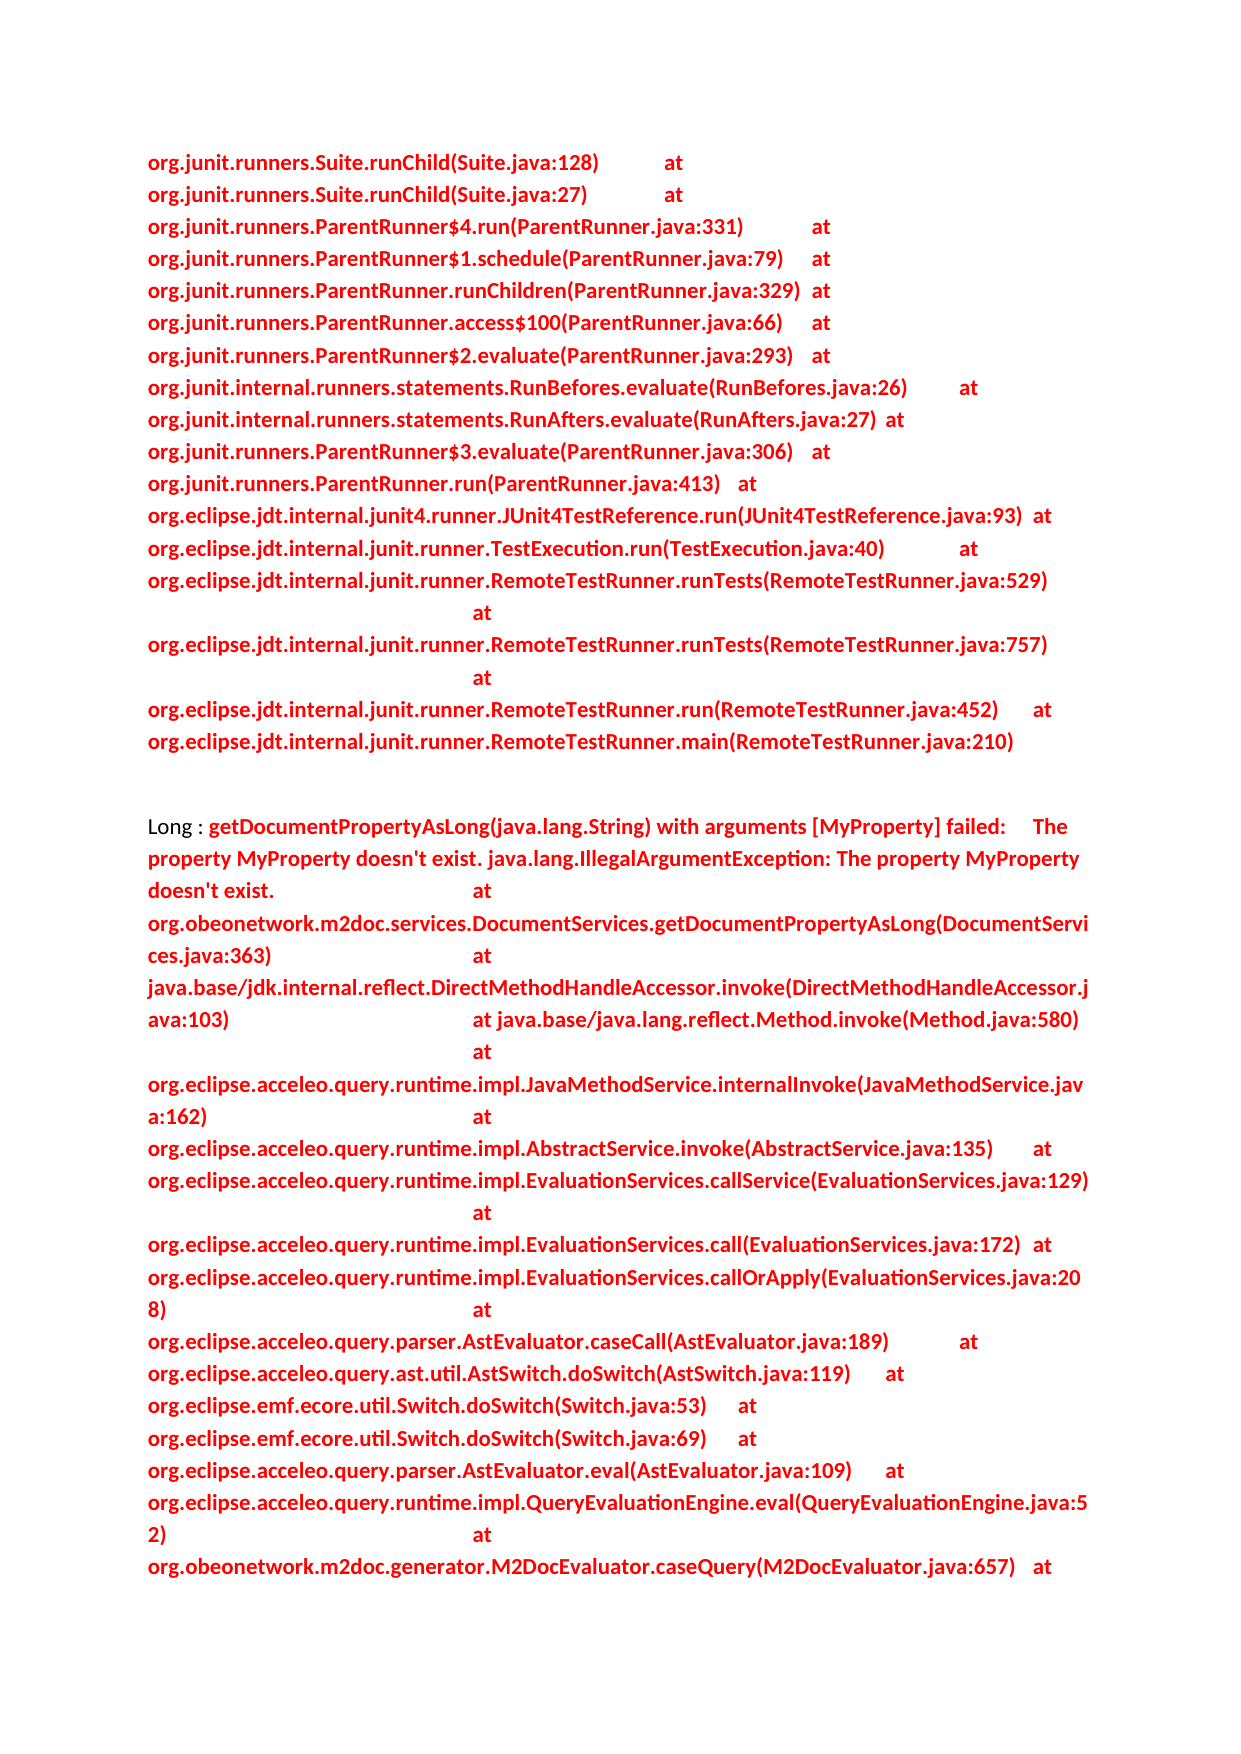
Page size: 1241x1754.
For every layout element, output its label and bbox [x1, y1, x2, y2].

text [148, 812, 1093, 1581]
text [148, 148, 1093, 787]
